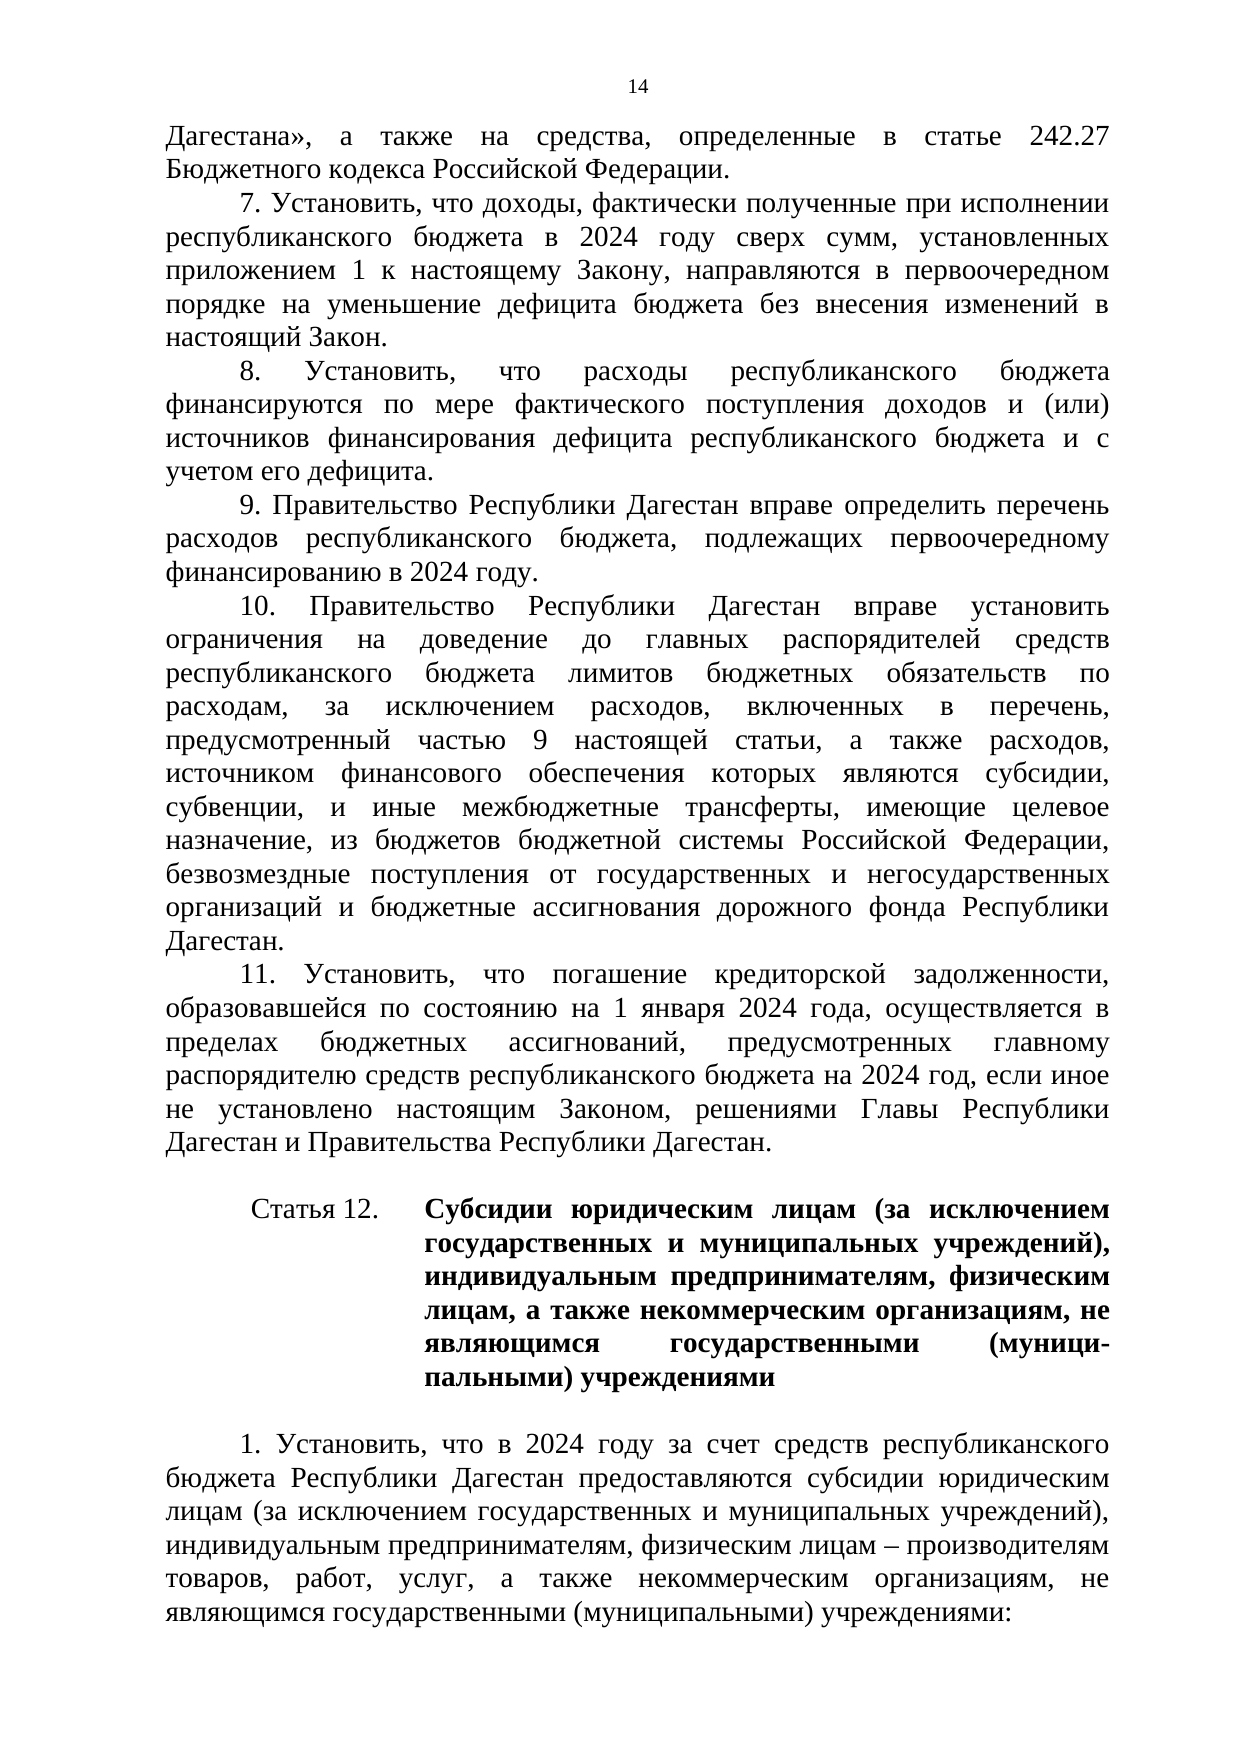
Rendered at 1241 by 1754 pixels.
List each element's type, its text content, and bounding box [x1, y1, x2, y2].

text 8. Установить, что расходы республиканского бюджета финансируются по мере фактического поступления доходов и (или) источников финансирования дефицита республиканского бюджета и с учетом его дефицита. [165, 353, 1110, 487]
text 1. Установить, что в 2024 году за счет средств республиканского бюджета Республики Дагестан предоставляются субсидии юридическим лицам (за исключением государственных и муниципальных учреждений), индивидуальным предпринимателям, физическим лицам – производителям товаров, работ, услуг, а также некоммерческим организациям, не являющимся государственными (муниципальными) учреждениями: [165, 1426, 1110, 1627]
table_header Субсидии юридическим лицам (за исключением государственных и муниципальных учреждений), индивидуальным предпринимателям, физическим лицам, а также некоммерческим организациям, не являющимся государственными (муници-пальными) учреждениями [413, 1191, 1122, 1426]
text 9. Правительство Республики Дагестан вправе определить перечень расходов республиканского бюджета, подлежащих первоочередному финансированию в 2024 году. [165, 487, 1110, 588]
table_header Статья 12. [165, 1191, 413, 1426]
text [165, 118, 1110, 185]
text 11. Установить, что погашение кредиторской задолженности, образовавшейся по состоянию на 1 января 2024 года, осуществляется в пределах бюджетных ассигнований, предусмотренных главному распорядителю средств республиканского бюджета на 2024 год, если иное не установлено настоящим Законом, решениями Главы Республики Дагестан и Правительства Республики Дагестан. [165, 957, 1110, 1158]
text 10. Правительство Республики Дагестан вправе установить ограничения на доведение до главных распорядителей средств республиканского бюджета лимитов бюджетных обязательств по расходам, за исключением расходов, включенных в перечень, предусмотренный частью 9 настоящей статьи, а также расходов, источником финансового обеспечения которых являются субсидии, субвенции, и иные межбюджетные трансферты, имеющие целевое назначение, из бюджетов бюджетной системы Российской Федерации, безвозмездные поступления от государственных и негосударственных организаций и бюджетные ассигнования дорожного фонда Республики Дагестан. [165, 588, 1110, 957]
text 7. Установить, что доходы, фактически полученные при исполнении республиканского бюджета в 2024 году сверх сумм, установленных приложением 1 к настоящему Закону, направляются в первоочередном порядке на уменьшение дефицита бюджета без внесения изменений в настоящий Закон. [165, 185, 1110, 353]
